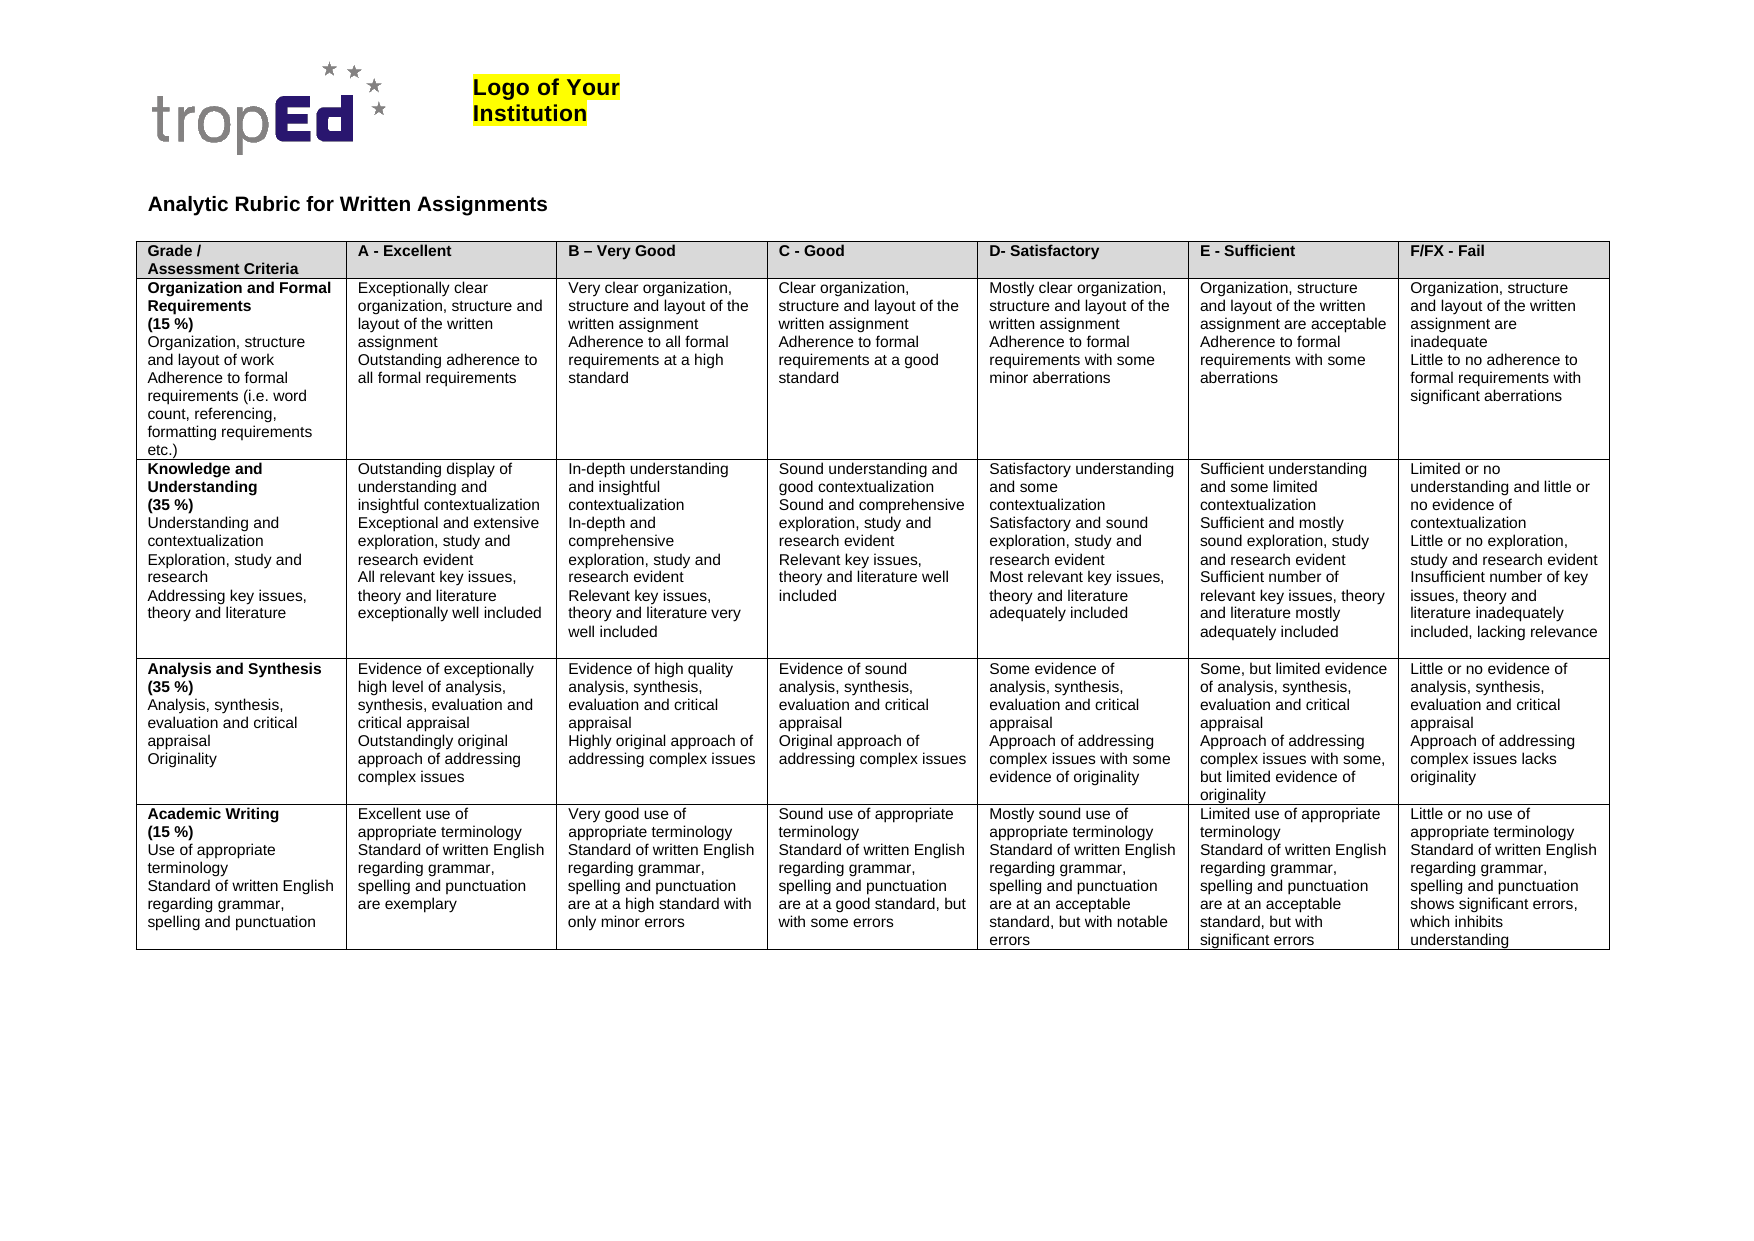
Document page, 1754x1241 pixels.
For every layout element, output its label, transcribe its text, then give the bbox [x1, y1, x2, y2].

table_cell Little or no use of appropriate terminology Standard of written English regarding grammar, spelling and punctuation shows significant errors, which inhibits understanding [1399, 805, 1609, 949]
table_cell Evidence of sound analysis, synthesis, evaluation and critical appraisal Original approach of addressing complex issues [768, 659, 977, 803]
table_cell Clear organization, structure and layout of the written assignment Adherence to formal requirements at a good standard [768, 279, 977, 459]
table_cell Limited or no understanding and little or no evidence of contextualization Little or no exploration, study and research evident Insufficient number of key issues, theory and literature inadequately included, lacking relevance [1399, 460, 1609, 658]
table_cell Sound use of appropriate terminology Standard of written English regarding grammar, spelling and punctuation are at a good standard, but with some errors [768, 805, 977, 949]
table_cell Exceptionally clear organization, structure and layout of the written assignment Outstanding adherence to all formal requirements [347, 279, 556, 459]
table_cell Analysis and Synthesis (35 %) Analysis, synthesis, evaluation and critical appraisal Originality [137, 659, 346, 803]
table_cell Limited use of appropriate terminology Standard of written English regarding grammar, spelling and punctuation are at an acceptable standard, but with significant errors [1189, 805, 1398, 949]
table_cell Organization, structure and layout of the written assignment are acceptable Adherence to formal requirements with some aberrations [1189, 279, 1398, 459]
table_cell Academic Writing (15 %) Use of appropriate terminology Standard of written English regarding grammar, spelling and punctuation [137, 805, 346, 949]
table_header F/FX - Fail [1399, 242, 1609, 278]
table_header Grade / Assessment Criteria [137, 242, 346, 278]
table_cell Some, but limited evidence of analysis, synthesis, evaluation and critical appraisal Approach of addressing complex issues with some, but limited evidence of originality [1189, 659, 1398, 803]
table_header A - Excellent [347, 242, 556, 278]
table_header E - Sufficient [1189, 242, 1398, 278]
table_header B – Very Good [557, 242, 767, 278]
table_cell Very good use of appropriate terminology Standard of written English regarding grammar, spelling and punctuation are at a high standard with only minor errors [557, 805, 767, 949]
text Analytic Rubric for Written Assignments [148, 192, 1532, 216]
table_cell Evidence of exceptionally high level of analysis, synthesis, evaluation and critical appraisal Outstandingly original approach of addressing complex issues [347, 659, 556, 803]
table_header D- Satisfactory [978, 242, 1188, 278]
table_cell Sound understanding and good contextualization Sound and comprehensive exploration, study and research evident Relevant key issues, theory and literature well included [768, 460, 977, 658]
table_cell Knowledge and Understanding (35 %) Understanding and contextualization Exploration, study and research Addressing key issues, theory and literature [137, 460, 346, 658]
table_cell Some evidence of analysis, synthesis, evaluation and critical appraisal Approach of addressing complex issues with some evidence of originality [978, 659, 1188, 803]
table_cell Sufficient understanding and some limited contextualization Sufficient and mostly sound exploration, study and research evident Sufficient number of relevant key issues, theory and literature mostly adequately included [1189, 460, 1398, 658]
table_cell Organization, structure and layout of the written assignment are inadequate Little to no adherence to formal requirements with significant aberrations [1399, 279, 1609, 459]
table_cell Satisfactory understanding and some contextualization Satisfactory and sound exploration, study and research evident Most relevant key issues, theory and literature adequately included [978, 460, 1188, 658]
table_cell Outstanding display of understanding and insightful contextualization Exceptional and extensive exploration, study and research evident All relevant key issues, theory and literature exceptionally well included [347, 460, 556, 658]
picture [152, 61, 386, 155]
table_header C - Good [768, 242, 977, 278]
table_cell Little or no evidence of analysis, synthesis, evaluation and critical appraisal Approach of addressing complex issues lacks originality [1399, 659, 1609, 803]
table_cell Mostly sound use of appropriate terminology Standard of written English regarding grammar, spelling and punctuation are at an acceptable standard, but with notable errors [978, 805, 1188, 949]
table_cell Very clear organization, structure and layout of the written assignment Adherence to all formal requirements at a high standard [557, 279, 767, 459]
table_cell Organization and Formal Requirements (15 %) Organization, structure and layout of work Adherence to formal requirements (i.e. word count, referencing, formatting requirements etc.) [137, 279, 346, 459]
table_cell Mostly clear organization, structure and layout of the written assignment Adherence to formal requirements with some minor aberrations [978, 279, 1188, 459]
table_cell Excellent use of appropriate terminology Standard of written English regarding grammar, spelling and punctuation are exemplary [347, 805, 556, 949]
table_cell In-depth understanding and insightful contextualization In-depth and comprehensive exploration, study and research evident Relevant key issues, theory and literature very well included [557, 460, 767, 658]
table_cell Evidence of high quality analysis, synthesis, evaluation and critical appraisal Highly original approach of addressing complex issues [557, 659, 767, 803]
